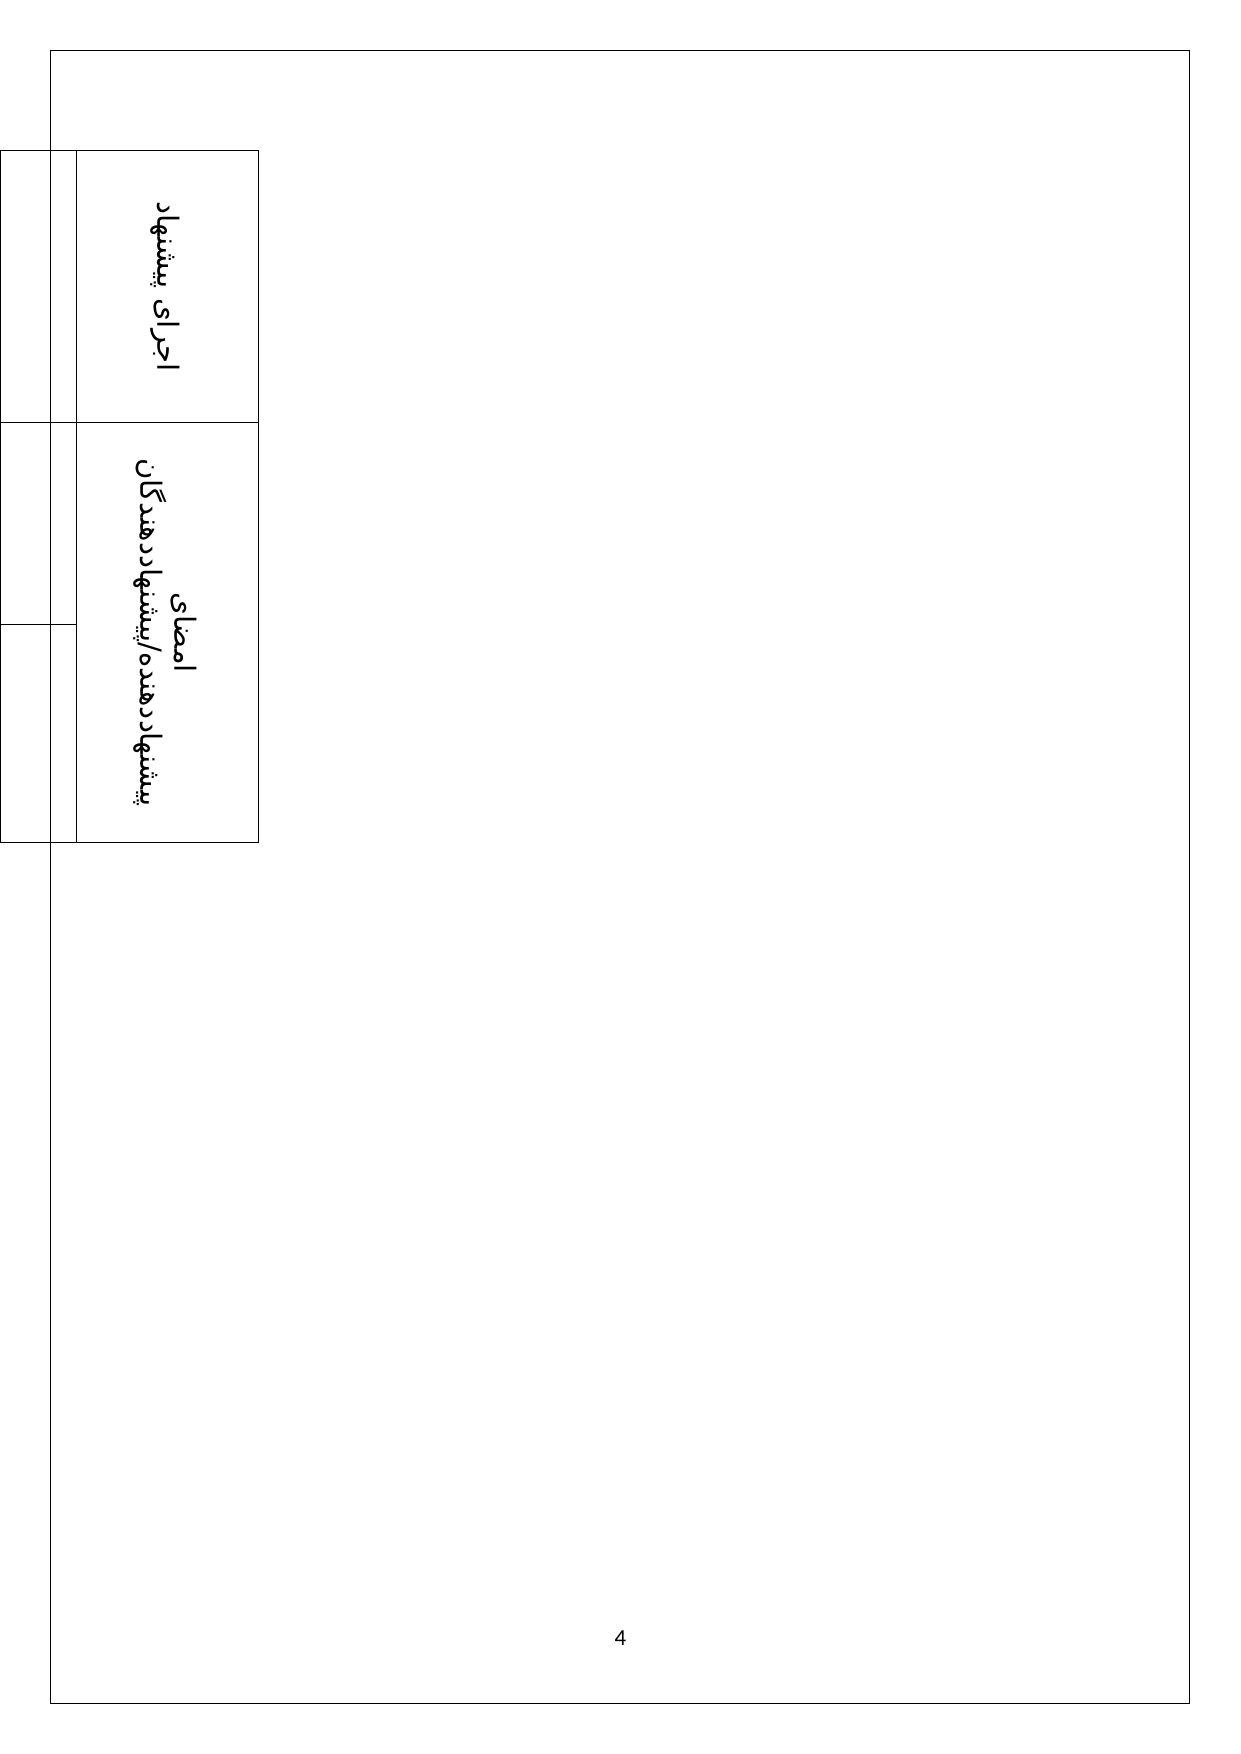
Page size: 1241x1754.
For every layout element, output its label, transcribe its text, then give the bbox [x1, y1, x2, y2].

table_cell امضای پیشنهاددهنده/پیشنهاددهندگان [77, 423, 258, 842]
table_cell اجرای پیشنهاد [77, 151, 258, 422]
